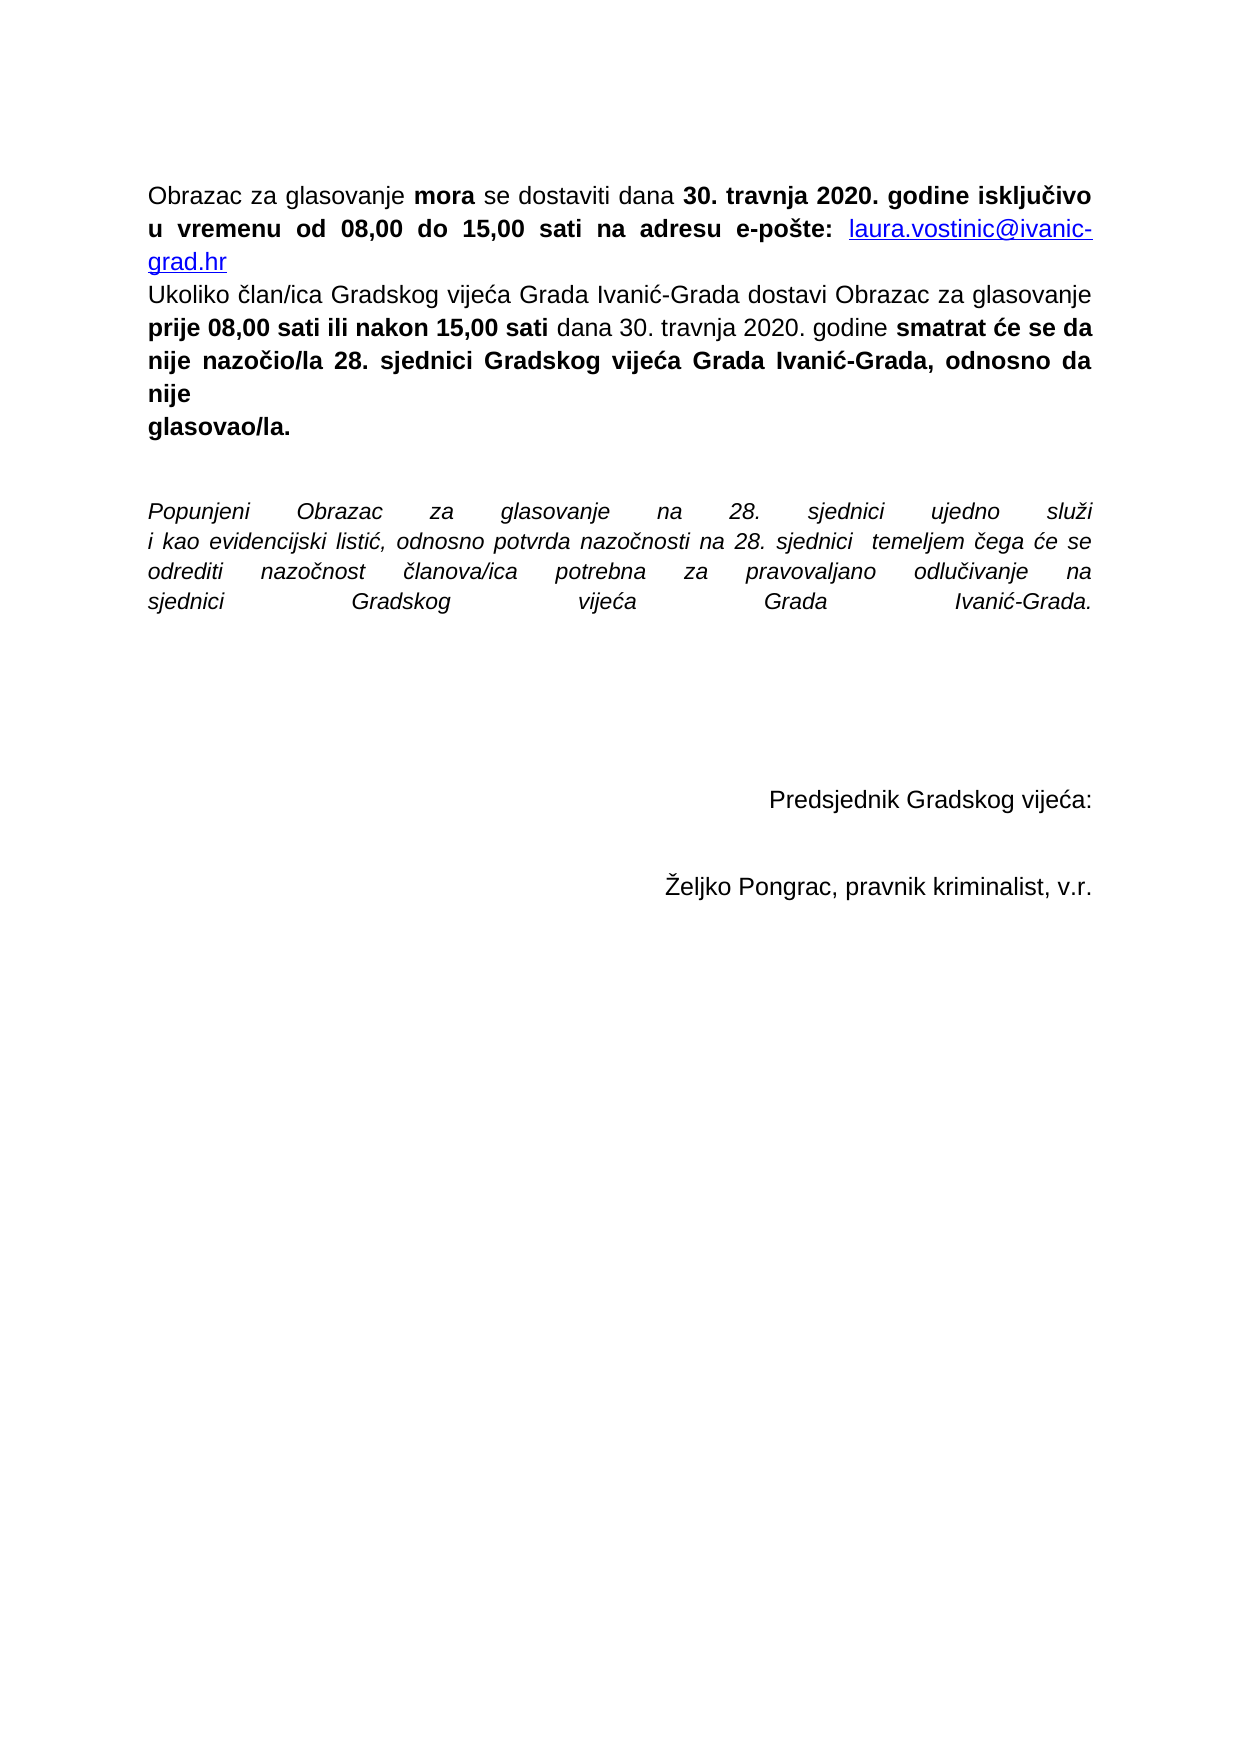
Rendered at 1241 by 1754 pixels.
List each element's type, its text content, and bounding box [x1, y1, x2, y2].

text Obrazac za glasovanje mora se dostaviti dana 30. travnja 2020. godine isključivo u vremenu od 08,00 do 15,00 sati na adresu e-pošte: laura.vostinic@ivanic-grad.hr Ukoliko član/ica Gradskog vijeća Grada Ivanić-Grada dostavi Obrazac za glasovanje prije 08,00 sati ili nakon 15,00 sati dana 30. travnja 2020. godine smatrat će se da nije nazočio/la 28. sjednici Gradskog vijeća Grada Ivanić-Grada, odnosno da nije glasovao/la. [148, 148, 1093, 473]
text Željko Pongrac, pravnik kriminalist, v.r. [148, 872, 1093, 900]
text Popunjeni Obrazac za glasovanje na 28. sjednici ujedno služi i kao evidencijski listić, odnosno potvrda nazočnosti na 28. sjednici temeljem čega će se odrediti nazočnost članova/ica potrebna za pravovaljano odlučivanje na sjednici Gradskog vijeća Grada Ivanić-Grada. [148, 498, 1093, 647]
text Predsjednik Gradskog vijeća: [148, 785, 1093, 814]
